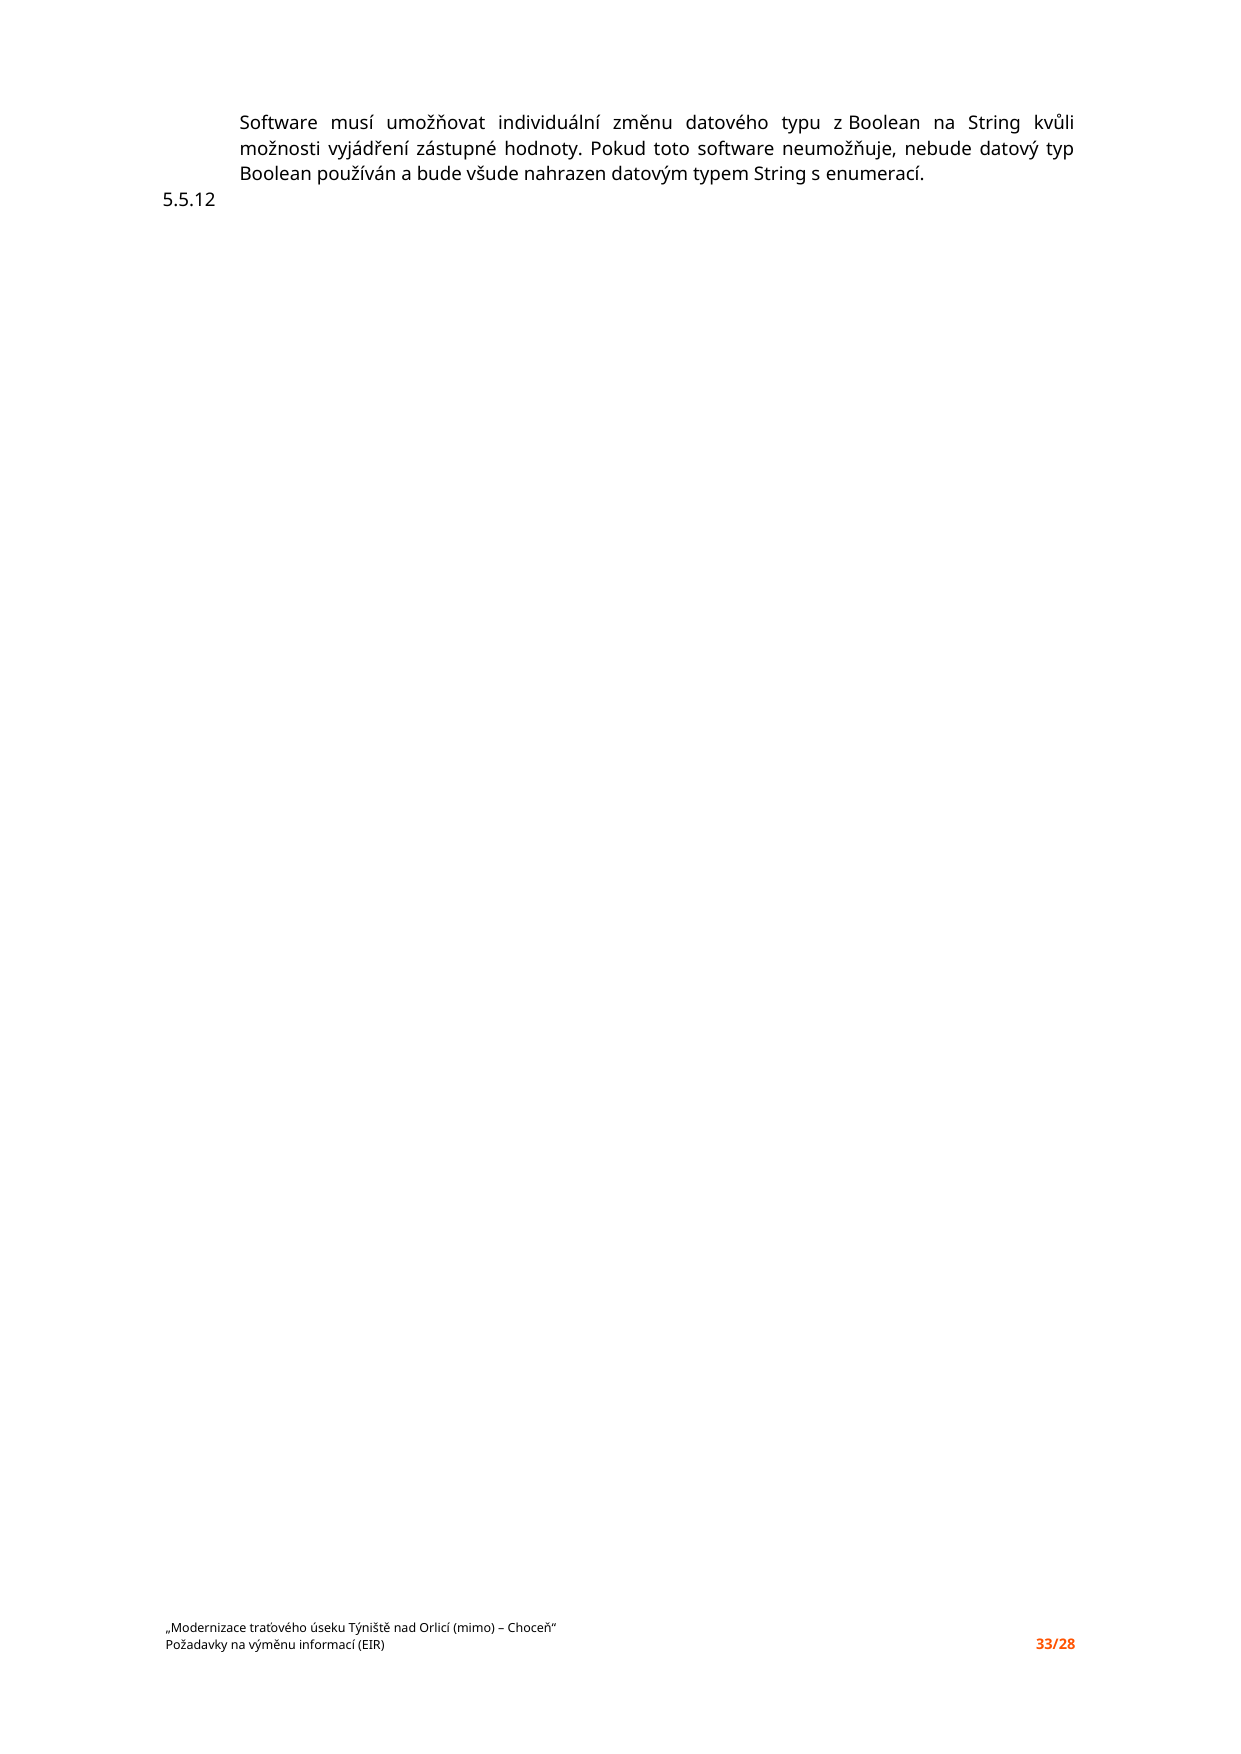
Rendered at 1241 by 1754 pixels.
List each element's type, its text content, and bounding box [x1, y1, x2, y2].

list Software musí umožňovat individuální změnu datového typu z Boolean na String kvůli možnosti vyjádření zástupné hodnoty. Pokud toto software neumožňuje, nebude datový typ Boolean používán a bude všude nahrazen datovým typem String s enumerací. [239, 109, 1075, 186]
